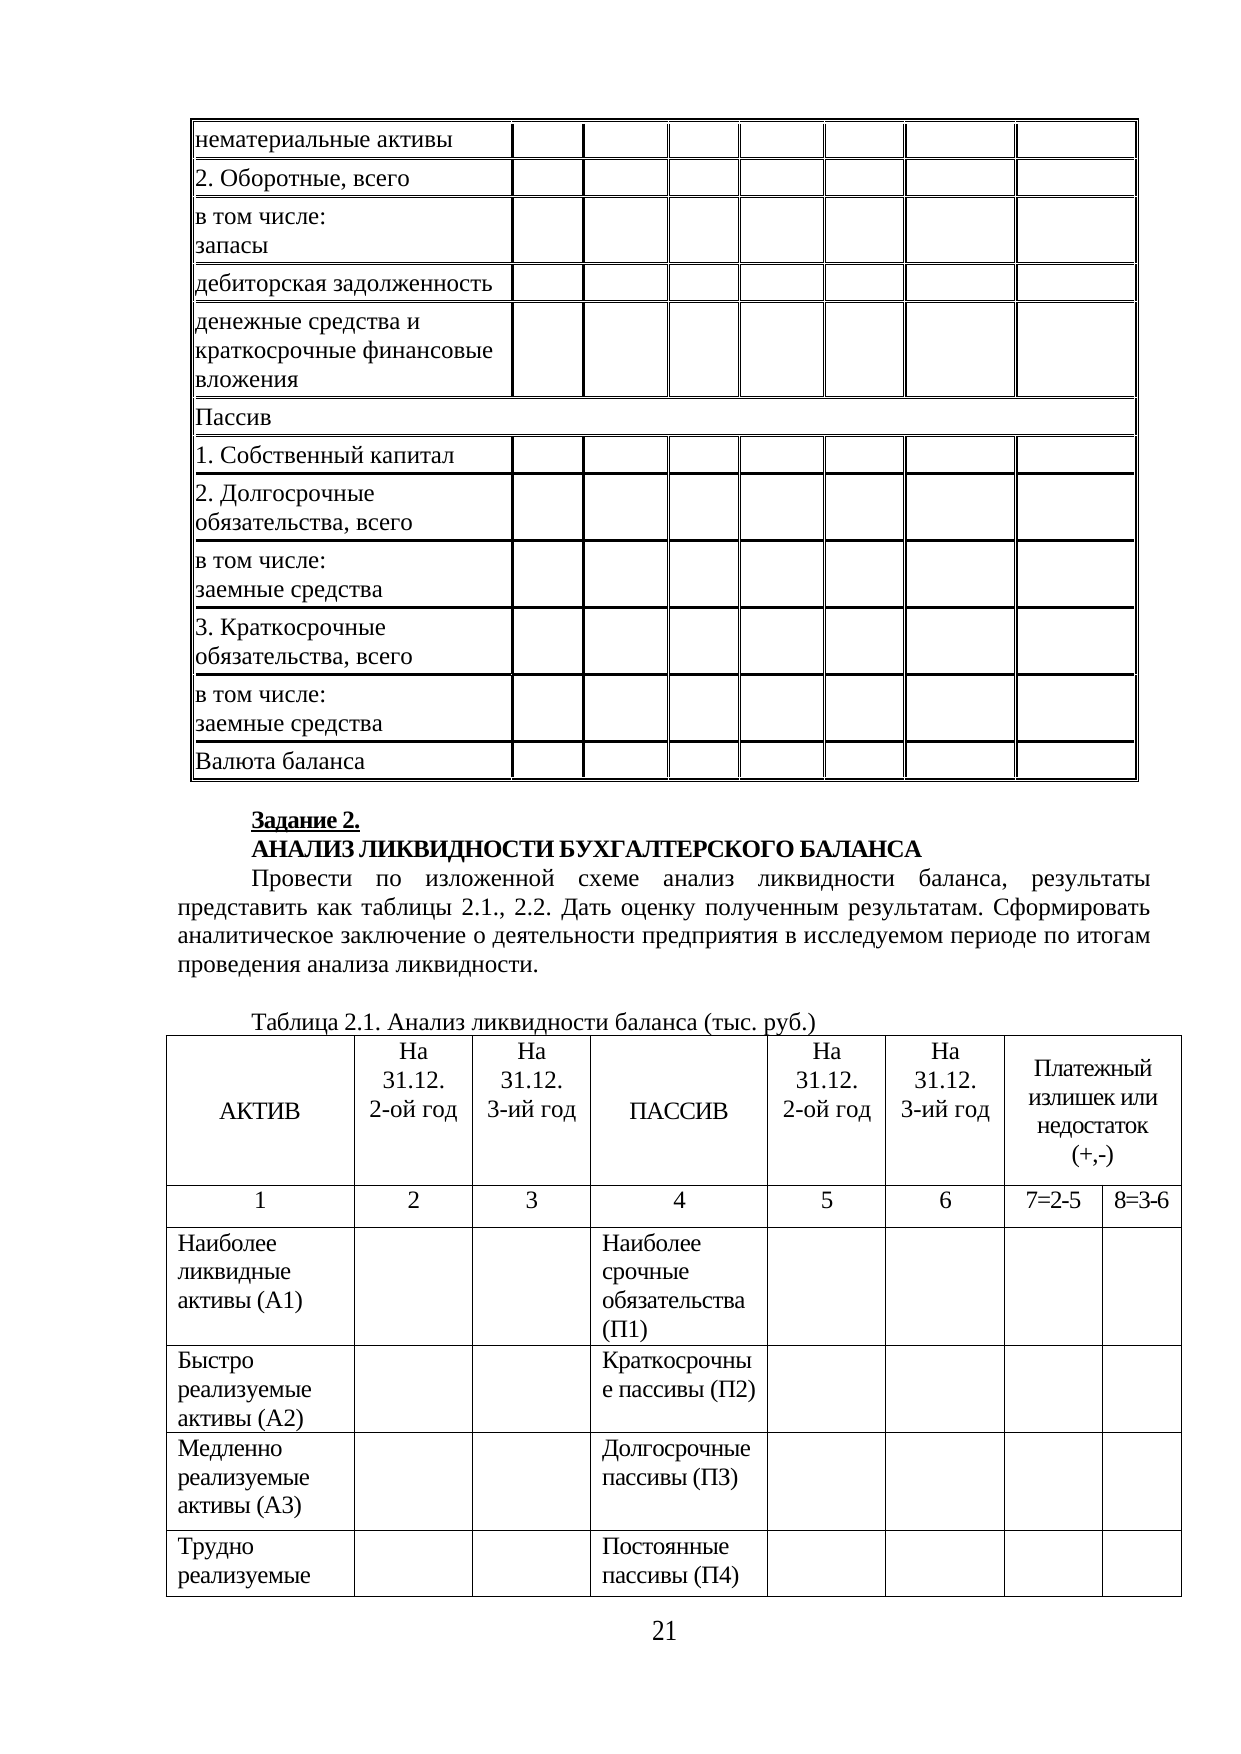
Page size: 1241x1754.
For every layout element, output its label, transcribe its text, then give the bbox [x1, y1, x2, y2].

table_cell Наиболее ликвидные активы (А1) [167, 1228, 354, 1344]
table_cell [741, 542, 823, 606]
table_cell [826, 437, 903, 472]
table_cell [907, 475, 1014, 539]
table_cell 8=3-6 [1103, 1186, 1181, 1227]
table_cell [514, 160, 582, 194]
table_cell [670, 160, 738, 194]
table_cell [585, 160, 667, 194]
table_cell нематериальные активы [194, 120, 512, 156]
table_cell 5 [768, 1186, 885, 1227]
table_cell [740, 743, 825, 778]
table_header На 31.12. 3-ий год [473, 1036, 590, 1184]
table_cell [670, 609, 738, 673]
table_cell [585, 265, 667, 300]
table_cell [514, 475, 582, 539]
table_cell [825, 740, 905, 778]
table_cell [1016, 300, 1137, 396]
table_cell [1103, 1346, 1181, 1432]
table_cell в том числе: запасы [194, 195, 511, 262]
table_cell [670, 676, 738, 740]
table_cell [741, 676, 823, 740]
table_cell [669, 743, 739, 778]
text АНАЛИЗ ЛИКВИДНОСТИ БУХГАЛТЕРСКОГО БАЛАНСА [177, 834, 1152, 863]
table_cell [514, 676, 582, 740]
table_cell Быстро реализуемые активы (А2) [167, 1346, 354, 1432]
table_header На 31.12. 3-ий год [886, 1036, 1004, 1184]
table_cell [514, 303, 582, 396]
table_cell 2. Долгосрочные обязательства, всего [194, 472, 511, 539]
table_cell Краткосрочные пассивы (П2) [591, 1346, 767, 1432]
table_cell [670, 475, 738, 539]
table_cell [473, 1346, 590, 1432]
table_cell [768, 1228, 885, 1344]
table_cell [514, 198, 582, 262]
table_cell [512, 122, 583, 156]
table_cell [886, 1433, 1004, 1530]
table_cell [907, 676, 1014, 740]
table_cell [826, 160, 903, 194]
table_cell 7=2-5 [1005, 1186, 1102, 1227]
table_cell [1005, 1346, 1102, 1432]
table_cell [514, 437, 582, 472]
table_cell [670, 198, 738, 262]
table_cell [741, 198, 823, 262]
table_cell [826, 609, 903, 673]
table_cell [585, 437, 667, 472]
table_cell 2. Оборотные, всего [194, 156, 511, 194]
table_cell [585, 609, 667, 673]
table_cell 6 [886, 1186, 1004, 1227]
table_cell Валюта баланса [194, 740, 512, 778]
table_cell [741, 303, 823, 396]
table_cell [670, 265, 738, 300]
table_cell [907, 609, 1014, 673]
table_header На 31.12. 2-ой год [768, 1036, 885, 1184]
table_cell [1018, 195, 1136, 262]
table_cell Долгосрочные пассивы (ПЗ) [591, 1433, 767, 1530]
table_cell [585, 542, 667, 606]
table_cell [670, 437, 738, 472]
table_cell 1 [167, 1186, 354, 1227]
table_cell [826, 475, 903, 539]
table_cell [355, 1433, 472, 1530]
text Таблица 2.1. Анализ ликвидности баланса (тыс. руб.) [177, 1007, 1152, 1035]
table_cell Наиболее срочные обязательства (П1) [591, 1228, 767, 1344]
table_cell [1018, 673, 1137, 740]
table_cell [585, 198, 667, 262]
table_cell [670, 542, 738, 606]
table_cell [741, 265, 823, 300]
table_header ПАССИВ [591, 1036, 767, 1184]
table_cell [826, 542, 903, 606]
table_cell [1016, 262, 1137, 300]
table_cell [1016, 122, 1135, 156]
table_cell [741, 160, 823, 194]
table_cell [355, 1531, 472, 1596]
table_cell [907, 198, 1014, 262]
table_cell [669, 122, 739, 156]
table_cell Медленно реализуемые активы (A3) [167, 1433, 354, 1530]
table_cell дебиторская задолженность [192, 262, 512, 300]
table_cell [670, 303, 738, 396]
table_cell [768, 1433, 885, 1530]
table_cell в том числе: заемные средства [194, 539, 511, 606]
table_cell [741, 609, 823, 673]
table_cell [825, 120, 905, 156]
table_cell 1. Собственный капитал [192, 434, 512, 472]
table_cell денежные средства и краткосрочные финансовые вложения [192, 300, 512, 396]
table_cell [907, 303, 1014, 396]
table_cell [768, 1531, 885, 1596]
table_header На 31.12. 2-ой год [355, 1036, 472, 1184]
table_cell в том числе: заемные средства [192, 673, 511, 740]
table_cell [585, 475, 667, 539]
table_cell [907, 437, 1014, 472]
table_cell [1016, 740, 1135, 778]
table_cell [886, 1228, 1004, 1344]
table_cell [512, 743, 583, 778]
table_cell [355, 1228, 472, 1344]
table_cell [514, 265, 582, 300]
table_cell [768, 1346, 885, 1432]
table_cell [1005, 1531, 1102, 1596]
table_cell [907, 542, 1014, 606]
table_cell [1103, 1433, 1181, 1530]
table_cell [886, 1346, 1004, 1432]
table_cell [741, 437, 823, 472]
table_cell [1005, 1433, 1102, 1530]
table_cell [826, 265, 903, 300]
table_cell [907, 265, 1014, 300]
table_cell Пассив [192, 396, 1137, 434]
table_cell [1103, 1531, 1181, 1596]
table_cell [473, 1531, 590, 1596]
table_cell [514, 542, 582, 606]
table_cell [473, 1433, 590, 1530]
table_cell [886, 1531, 1004, 1596]
table_cell [583, 743, 668, 778]
text Провести по изложенной схеме анализ ликвидности баланса, результаты представить как таблицы 2.1., 2.2. Дать оценку полученным результатам. Сформировать аналитическое заключение о деятельности предприятия в исследуемом периоде по итогам проведения анализа ликвидности. [177, 863, 1152, 978]
table_header АКТИВ [167, 1036, 354, 1184]
table_cell [1016, 434, 1137, 472]
table_cell [905, 120, 1016, 156]
table_cell 3. Краткосрочные обязательства, всего [194, 606, 511, 673]
table_cell [585, 303, 667, 396]
table_cell [473, 1228, 590, 1344]
table_cell [907, 160, 1014, 194]
table_cell [1018, 606, 1135, 673]
table_cell [1018, 539, 1135, 606]
table_cell [1103, 1228, 1181, 1344]
table_cell [741, 475, 823, 539]
table_cell [1018, 472, 1135, 539]
table_cell [826, 676, 903, 740]
text Задание 2. [177, 805, 1152, 834]
table_cell [826, 198, 903, 262]
table_cell [1018, 156, 1136, 194]
table_header Платежный излишек или недостаток (+,-) [1005, 1036, 1181, 1184]
table_cell 4 [591, 1186, 767, 1227]
table_cell [1005, 1228, 1102, 1344]
table_cell 2 [355, 1186, 472, 1227]
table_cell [167, 1531, 354, 1596]
table_cell [826, 303, 903, 396]
table_cell [355, 1346, 472, 1432]
table_cell [583, 122, 668, 156]
table_cell 3 [473, 1186, 590, 1227]
table_cell [905, 740, 1016, 778]
table_cell [585, 676, 667, 740]
table_cell [740, 122, 825, 156]
table_cell [514, 609, 582, 673]
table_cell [591, 1531, 767, 1596]
